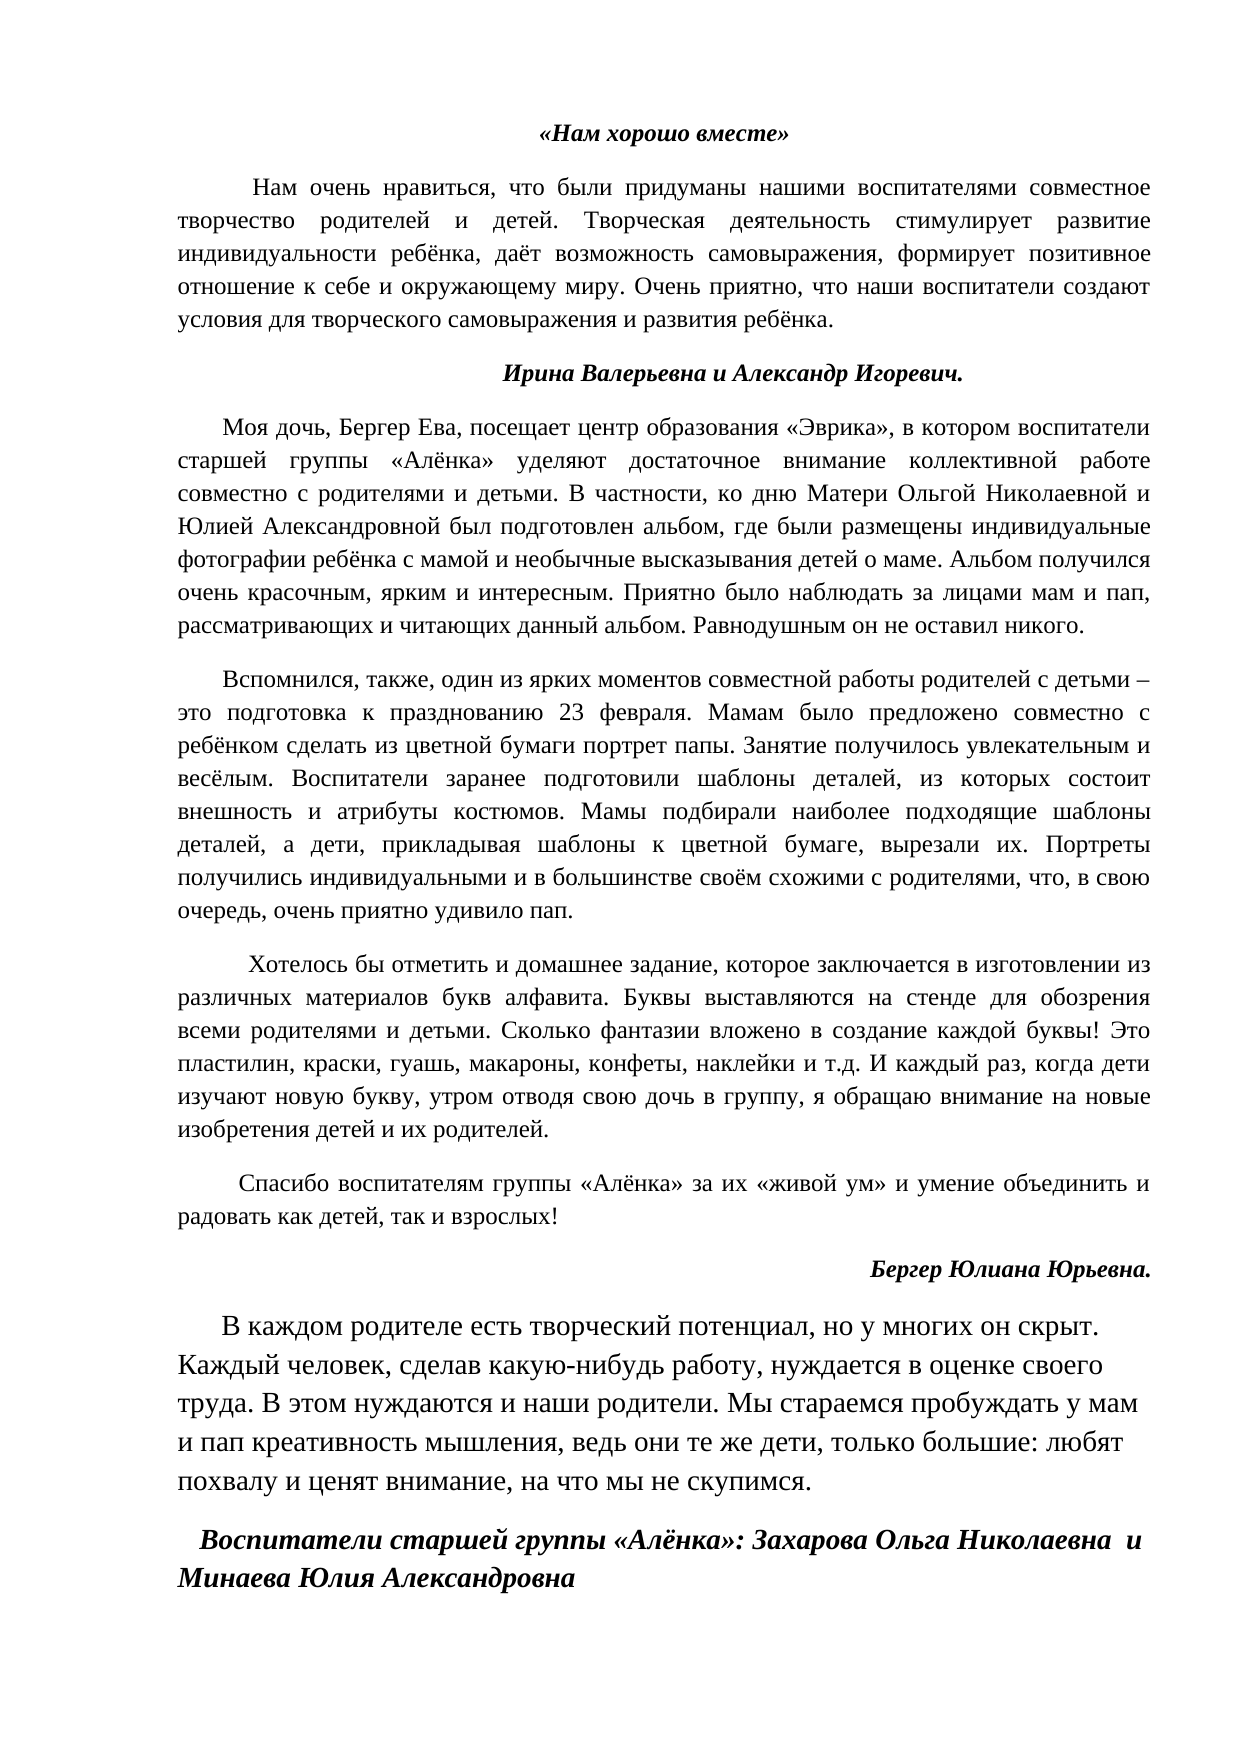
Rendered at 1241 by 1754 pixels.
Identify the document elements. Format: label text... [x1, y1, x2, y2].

text «Нам хорошо вместе» [177, 118, 1152, 147]
text Вспомнился, также, один из ярких моментов совместной работы родителей с детьми – это подготовка к празднованию 23 февраля. Мамам было предложено совместно с ребёнком сделать из цветной бумаги портрет папы. Занятие получилось увлекательным и весёлым. Воспитатели заранее подготовили шаблоны деталей, из которых состоит внешность и атрибуты костюмов. Мамы подбирали наиболее подходящие шаблоны деталей, а дети, прикладывая шаблоны к цветной бумаге, вырезали их. Портреты получились индивидуальными и в большинстве своём схожими с родителями, что, в свою очередь, очень приятно удивило пап. [177, 664, 1152, 924]
text В каждом родителе есть творческий потенциал, но у многих он скрыт. Каждый человек, сделав какую-нибудь работу, нуждается в оценке своего труда. В этом нуждаются и наши родители. Мы стараемся пробуждать у мам и пап креативность мышления, ведь они те же дети, только большие: любят похвалу и ценят внимание, на что мы не скупимся. [177, 1308, 1152, 1496]
text Моя дочь, Бергер Ева, посещает центр образования «Эврика», в котором воспитатели старшей группы «Алёнка» уделяют достаточное внимание коллективной работе совместно с родителями и детьми. В частности, ко дню Матери Ольгой Николаевной и Юлией Александровной был подготовлен альбом, где были размещены индивидуальные фотографии ребёнка с мамой и необычные высказывания детей о маме. Альбом получился очень красочным, ярким и интересным. Приятно было наблюдать за лицами мам и пап, рассматривающих и читающих данный альбом. Равнодушным он не оставил никого. [177, 412, 1152, 639]
text Спасибо воспитателям группы «Алёнка» за их «живой ум» и умение объединить и радовать как детей, так и взрослых! [177, 1168, 1152, 1229]
text Хотелось бы отметить и домашнее задание, которое заключается в изготовлении из различных материалов букв алфавита. Буквы выставляются на стенде для обозрения всеми родителями и детьми. Сколько фантазии вложено в создание каждой буквы! Это пластилин, краски, гуашь, макароны, конфеты, наклейки и т.д. И каждый раз, когда дети изучают новую букву, утром отводя свою дочь в группу, я обращаю внимание на новые изобретения детей и их родителей. [177, 949, 1152, 1143]
text Бергер Юлиана Юрьевна. [177, 1254, 1152, 1283]
text Воспитатели старшей группы «Алёнка»: Захарова Ольга Николаевна и Минаева Юлия Александровна [177, 1522, 1152, 1594]
text Нам очень нравиться, что были придуманы нашими воспитателями совместное творчество родителей и детей. Творческая деятельность стимулирует развитие индивидуальности ребёнка, даёт возможность самовыражения, формирует позитивное отношение к себе и окружающему миру. Очень приятно, что наши воспитатели создают условия для творческого самовыражения и развития ребёнка. [177, 172, 1152, 333]
text Ирина Валерьевна и Александр Игоревич. [177, 358, 1152, 387]
